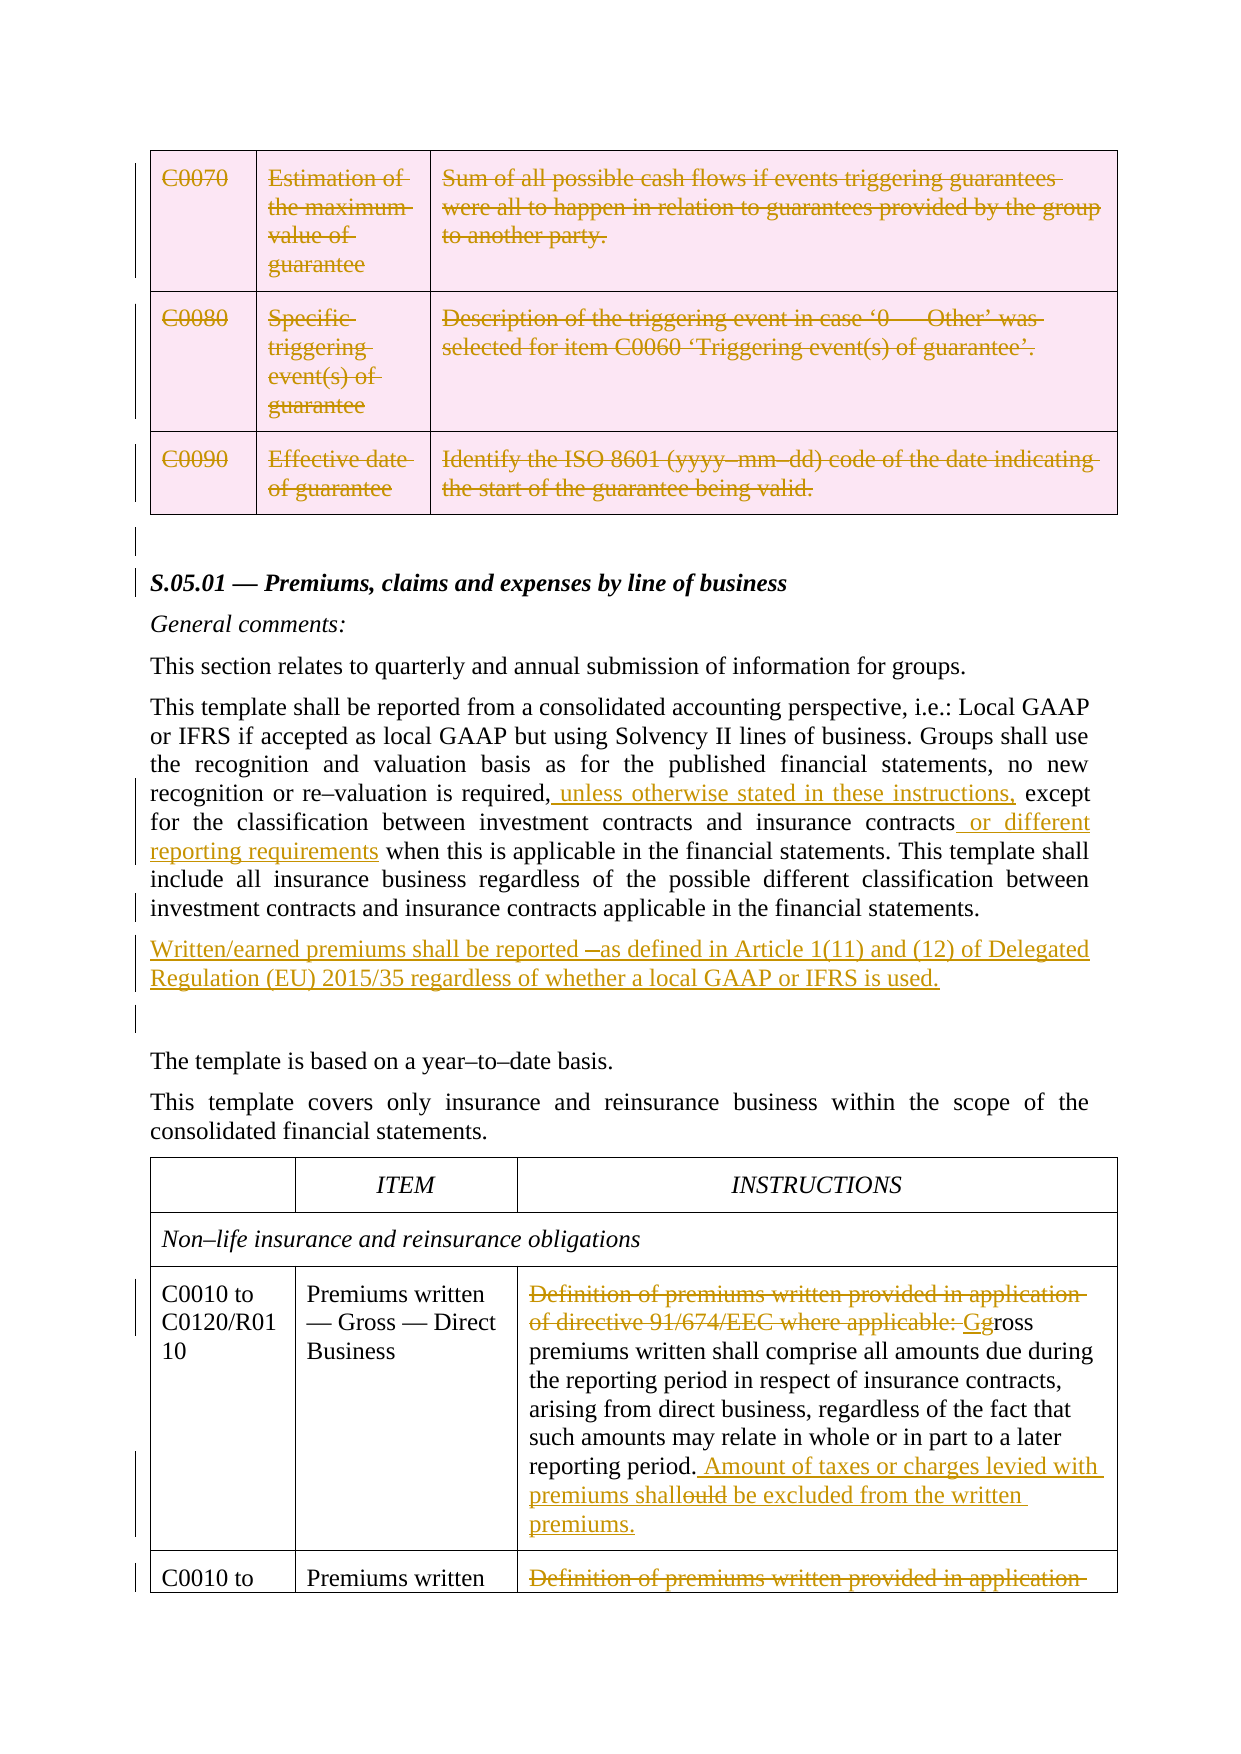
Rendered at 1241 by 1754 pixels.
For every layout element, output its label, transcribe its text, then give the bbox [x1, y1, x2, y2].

text General comments: [150, 609, 1090, 638]
table_cell ross premiums written shall comprise all amounts due during the reporting period in respect of insurance contracts, arising from direct business, regardless of the fact that such amounts may relate in whole or in part to a later reporting period. [518, 1267, 1117, 1550]
text This section relates to quarterly and annual submission of information for groups. [150, 651, 1090, 679]
subtitle S.05.01 — Premiums, claims and expenses by line of business [150, 568, 1090, 597]
table_header ITEM [296, 1158, 517, 1211]
table_cell Premiums written — Gross — Direct Business [296, 1267, 517, 1550]
text This template covers only insurance and reinsurance business within the scope of the consolidated financial statements. [150, 1087, 1090, 1144]
table_header INSTRUCTIONS [518, 1158, 1117, 1211]
table_header [151, 1158, 295, 1211]
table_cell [518, 1551, 1117, 1592]
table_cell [296, 1551, 517, 1592]
table_cell C0010 to C0120/R0110 [151, 1267, 295, 1550]
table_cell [151, 1551, 295, 1592]
table_cell Non–life insurance and reinsurance obligations [151, 1213, 1117, 1266]
text This template shall be reported from a consolidated accounting perspective, i.e.: Local GAAP or IFRS if accepted as local GAAP but using Solvency II lines of business. Groups shall use the recognition and valuation basis as for the published financial statements, no new recognition or re–valuation is required, except for the classification between investment contracts and insurance contracts when this is applicable in the financial statements. This template shall include all insurance business regardless of the possible different classification between investment contracts and insurance contracts applicable in the financial statements. [150, 692, 1090, 922]
text The template is based on a year–to–date basis. [150, 1046, 1090, 1074]
